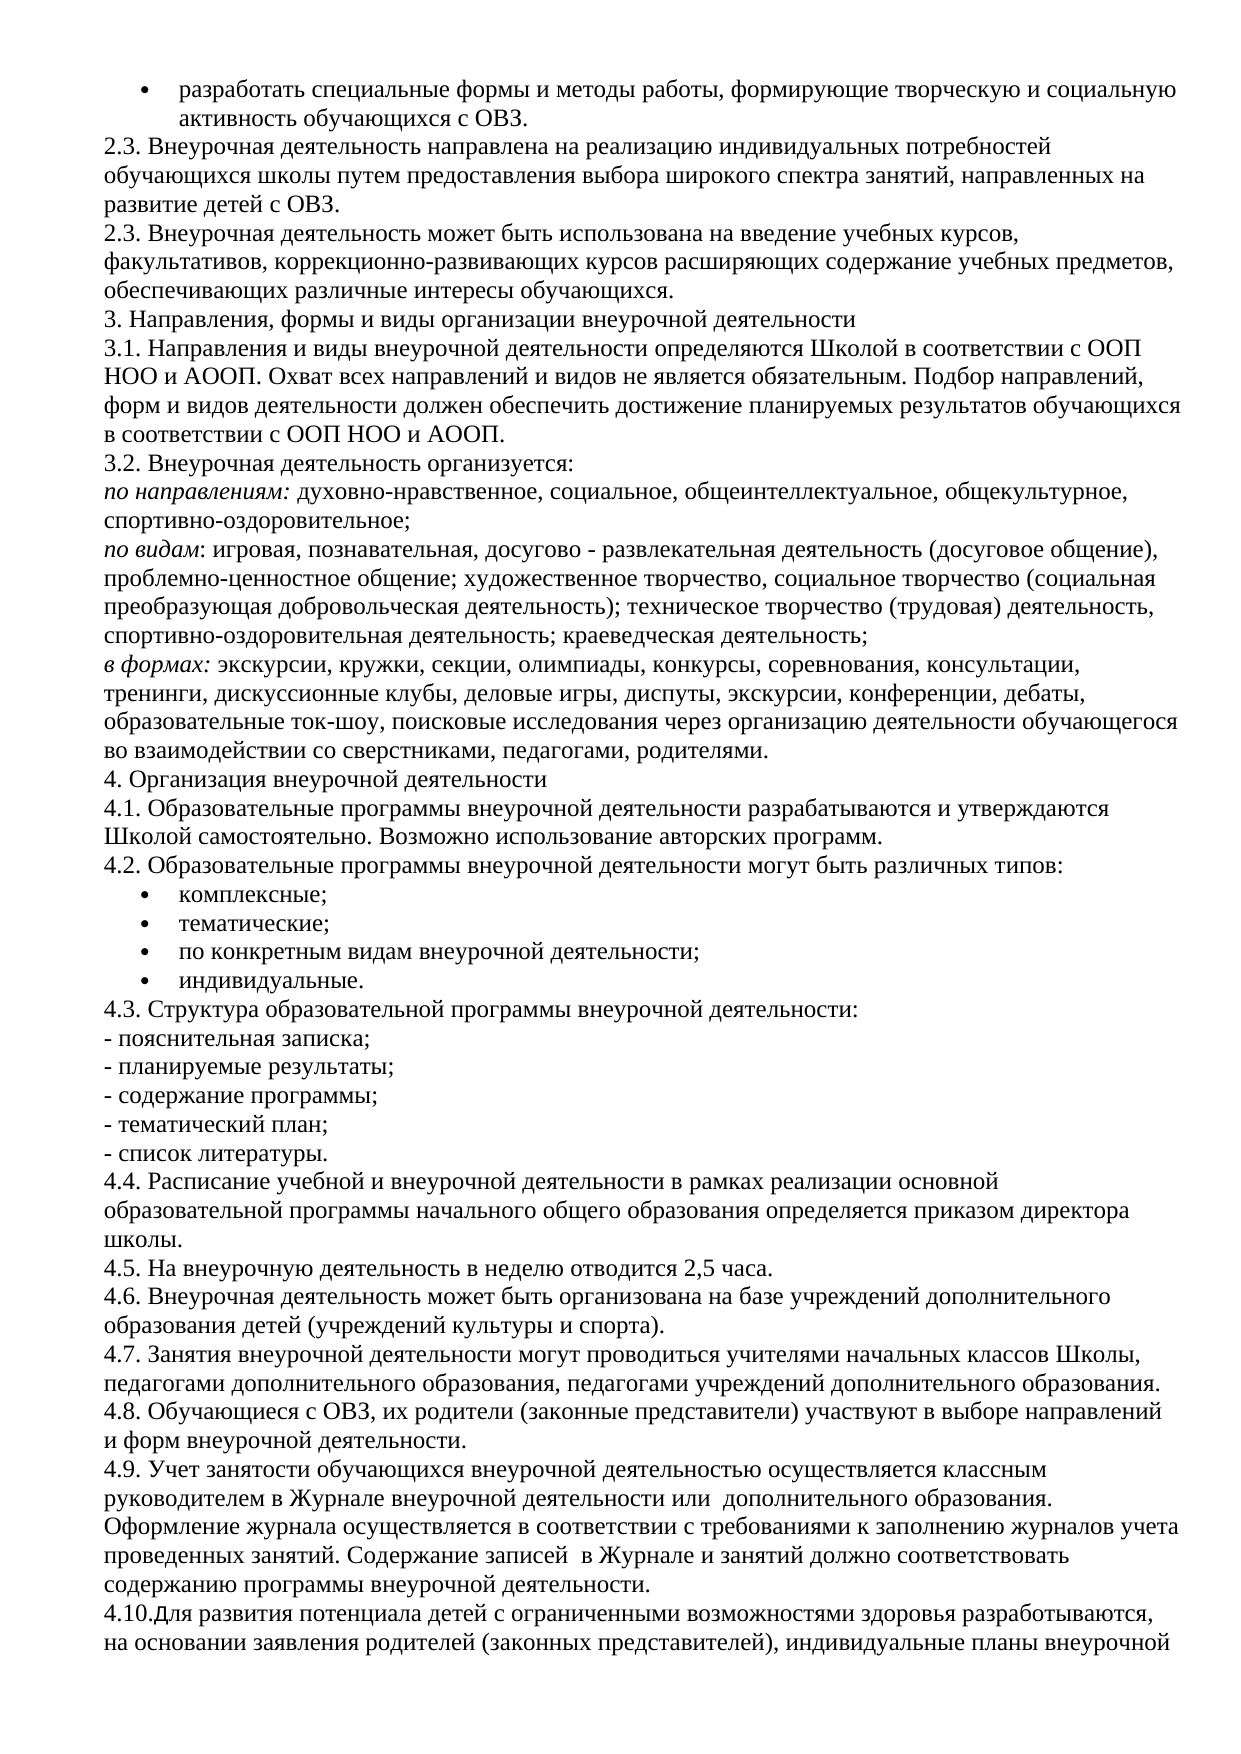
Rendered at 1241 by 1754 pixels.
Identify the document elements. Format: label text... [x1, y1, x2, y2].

list тематические; [141, 908, 1181, 936]
text по направлениям: духовно-нравственное, социальное, общеинтеллектуальное, общекультурное, спортивно-оздоровительное; [103, 476, 1181, 534]
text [103, 1598, 1181, 1655]
text 4.9. Учет занятости обучающихся внеурочной деятельностью осуществляется классным руководителем в Журнале внеурочной деятельности или дополнительного образования. Оформление журнала осуществляется в соответствии с требованиями к заполнению журналов учета проведенных занятий. Содержание записей в Журнале и занятий должно соответствовать содержанию программы внеурочной деятельности. [103, 1454, 1181, 1598]
text 2.3. Внеурочная деятельность направлена на реализацию индивидуальных потребностей обучающихся школы путем предоставления выбора широкого спектра занятий, направленных на развитие детей с ОВЗ. [103, 131, 1181, 218]
text - список литературы. [103, 1138, 1181, 1166]
text в формах: экскурсии, кружки, секции, олимпиады, конкурсы, соревнования, консультации, тренинги, дискуссионные клубы, деловые игры, диспуты, экскурсии, конференции, дебаты, образовательные ток-шоу, поисковые исследования через организацию деятельности обучающегося во взаимодействии со сверстниками, педагогами, родителями. [103, 649, 1181, 764]
text 4.3. Структура образовательной программы внеурочной деятельности: - пояснительная записка; [103, 994, 1181, 1051]
text 4.1. Образовательные программы внеурочной деятельности разрабатываются и утверждаются Школой самостоятельно. Возможно использование авторских программ. 4.2. Образовательные программы внеурочной деятельности могут быть различных типов: [103, 793, 1181, 879]
text 2.3. Внеурочная деятельность может быть использована на введение учебных курсов, факультативов, коррекционно-развивающих курсов расширяющих содержание учебных предметов, обеспечивающих различные интересы обучающихся. 3. Направления, формы и виды организации внеурочной деятельности 3.1. Направления и виды внеурочной деятельности определяются Школой в соответствии с ООП НОО и АООП. Охват всех направлений и видов не является обязательным. Подбор направлений, форм и видов деятельности должен обеспечить достижение планируемых результатов обучающихся в соответствии с ООП НОО и АООП. 3.2. Внеурочная деятельность организуется: [103, 218, 1181, 476]
text 4.4. Расписание учебной и внеурочной деятельности в рамках реализации основной образовательной программы начального общего образования определяется приказом директора школы. [103, 1166, 1181, 1253]
text - тематический план; [103, 1109, 1181, 1138]
list индивидуальные. [141, 965, 1181, 994]
list комплексные; [141, 879, 1181, 908]
list по конкретным видам внеурочной деятельности; [141, 936, 1181, 965]
text 4.8. Обучающиеся с ОВЗ, их родители (законные представители) участвуют в выборе направлений и форм внеурочной деятельности. [103, 1396, 1181, 1454]
list разработать специальные формы и методы работы, формирующие творческую и социальную активность обучающихся с ОВЗ. [141, 74, 1181, 131]
text - планируемые результаты; [103, 1051, 1181, 1080]
text по видам: игровая, познавательная, досугово - развлекательная деятельность (досуговое общение), проблемно-ценностное общение; художественное творчество, социальное творчество (социальная преобразующая добровольческая деятельность); техническое творчество (трудовая) деятельность, спортивно-оздоровительная деятельность; краеведческая деятельность; [103, 534, 1181, 649]
text 4.5. На внеурочную деятельность в неделю отводится 2,5 часа. 4.6. Внеурочная деятельность может быть организована на базе учреждений дополнительного образования детей (учреждений культуры и спорта). 4.7. Занятия внеурочной деятельности могут проводиться учителями начальных классов Школы, педагогами дополнительного образования, педагогами учреждений дополнительного образования. [103, 1253, 1181, 1396]
text 4. Организация внеурочной деятельности [103, 764, 1181, 793]
text - содержание программы; [103, 1080, 1181, 1109]
